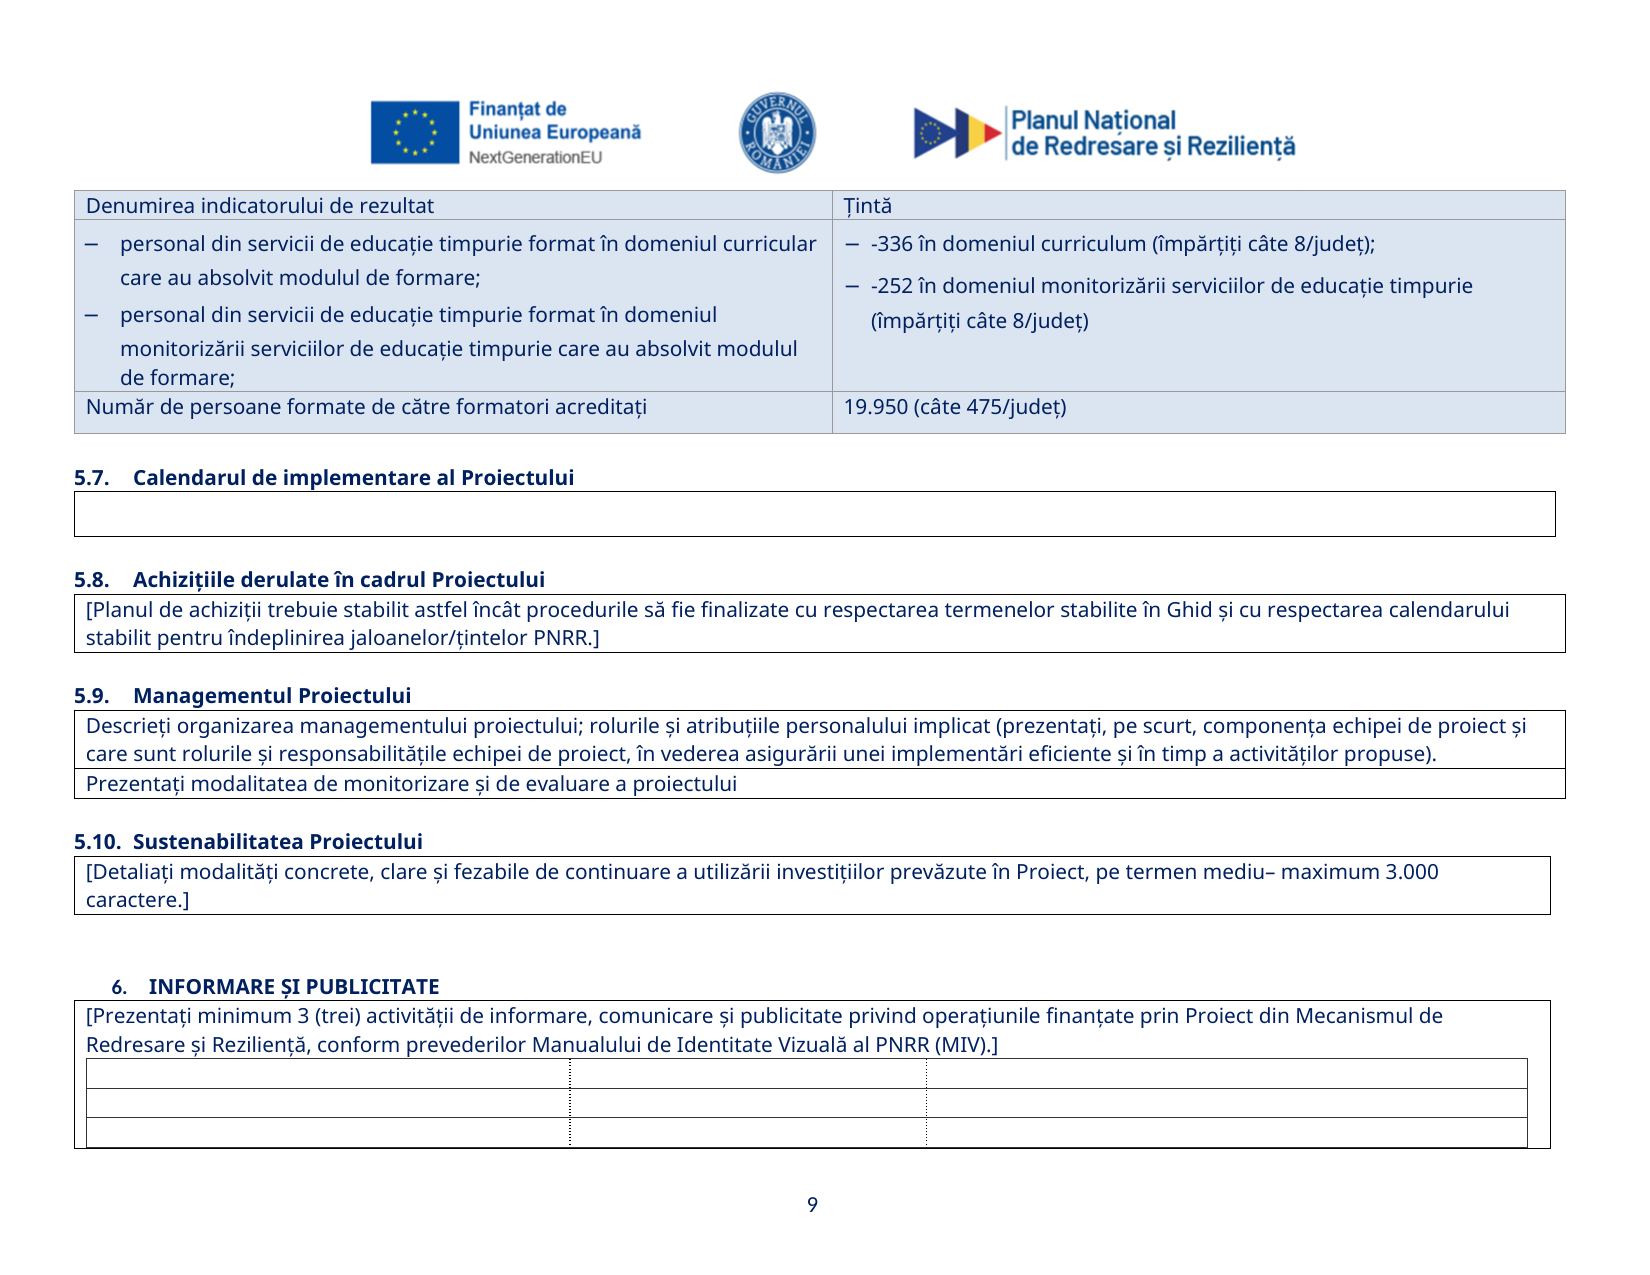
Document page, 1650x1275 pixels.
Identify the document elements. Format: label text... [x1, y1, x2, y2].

subtitle Sustenabilitatea Proiectului [74, 827, 1550, 856]
table_cell Prezentați modalitatea de monitorizare și de evaluare a proiectului [75, 769, 1565, 798]
table_header [75, 492, 1555, 536]
table_header [Prezentați minimum 3 (trei) activității de informare, comunicare și publicitate privind operațiunile finanțate prin Proiect din Mecanismul de Redresare și Reziliență, conform prevederilor Manualului de Identitate Vizuală al PNRR (MIV).] [75, 1001, 1550, 1148]
table_cell Număr de persoane formate de către formatori acreditați [75, 392, 832, 433]
subtitle INFORMARE ȘI PUBLICITATE [111, 972, 1550, 1000]
table_cell 19.950 (câte 475/județ) [833, 392, 1565, 433]
table_header Denumirea indicatorului de rezultat [75, 191, 832, 219]
subtitle Calendarul de implementare al Proiectului [74, 463, 1550, 491]
subtitle Achizițiile derulate în cadrul Proiectului [74, 566, 1550, 594]
table_header [Detaliați modalități concrete, clare și fezabile de continuare a utilizării investițiilor prevăzute în Proiect, pe termen mediu– maximum 3.000 caractere.] [75, 857, 1550, 914]
table_header Țintă [833, 191, 1565, 219]
subtitle Managementul Proiectului [74, 681, 1550, 710]
table_header Descrieți organizarea managementului proiectului; rolurile și atribuțiile personalului implicat (prezentați, pe scurt, componența echipei de proiect și care sunt rolurile și responsabilitățile echipei de proiect, în vederea asigurării unei implementări eficiente și în timp a activităților propuse). [75, 711, 1565, 768]
picture [324, 75, 1300, 190]
table_header [Planul de achiziții trebuie stabilit astfel încât procedurile să fie finalizate cu respectarea termenelor stabilite în Ghid și cu respectarea calendarului stabilit pentru îndeplinirea jaloanelor/țintelor PNRR.] [75, 595, 1565, 652]
